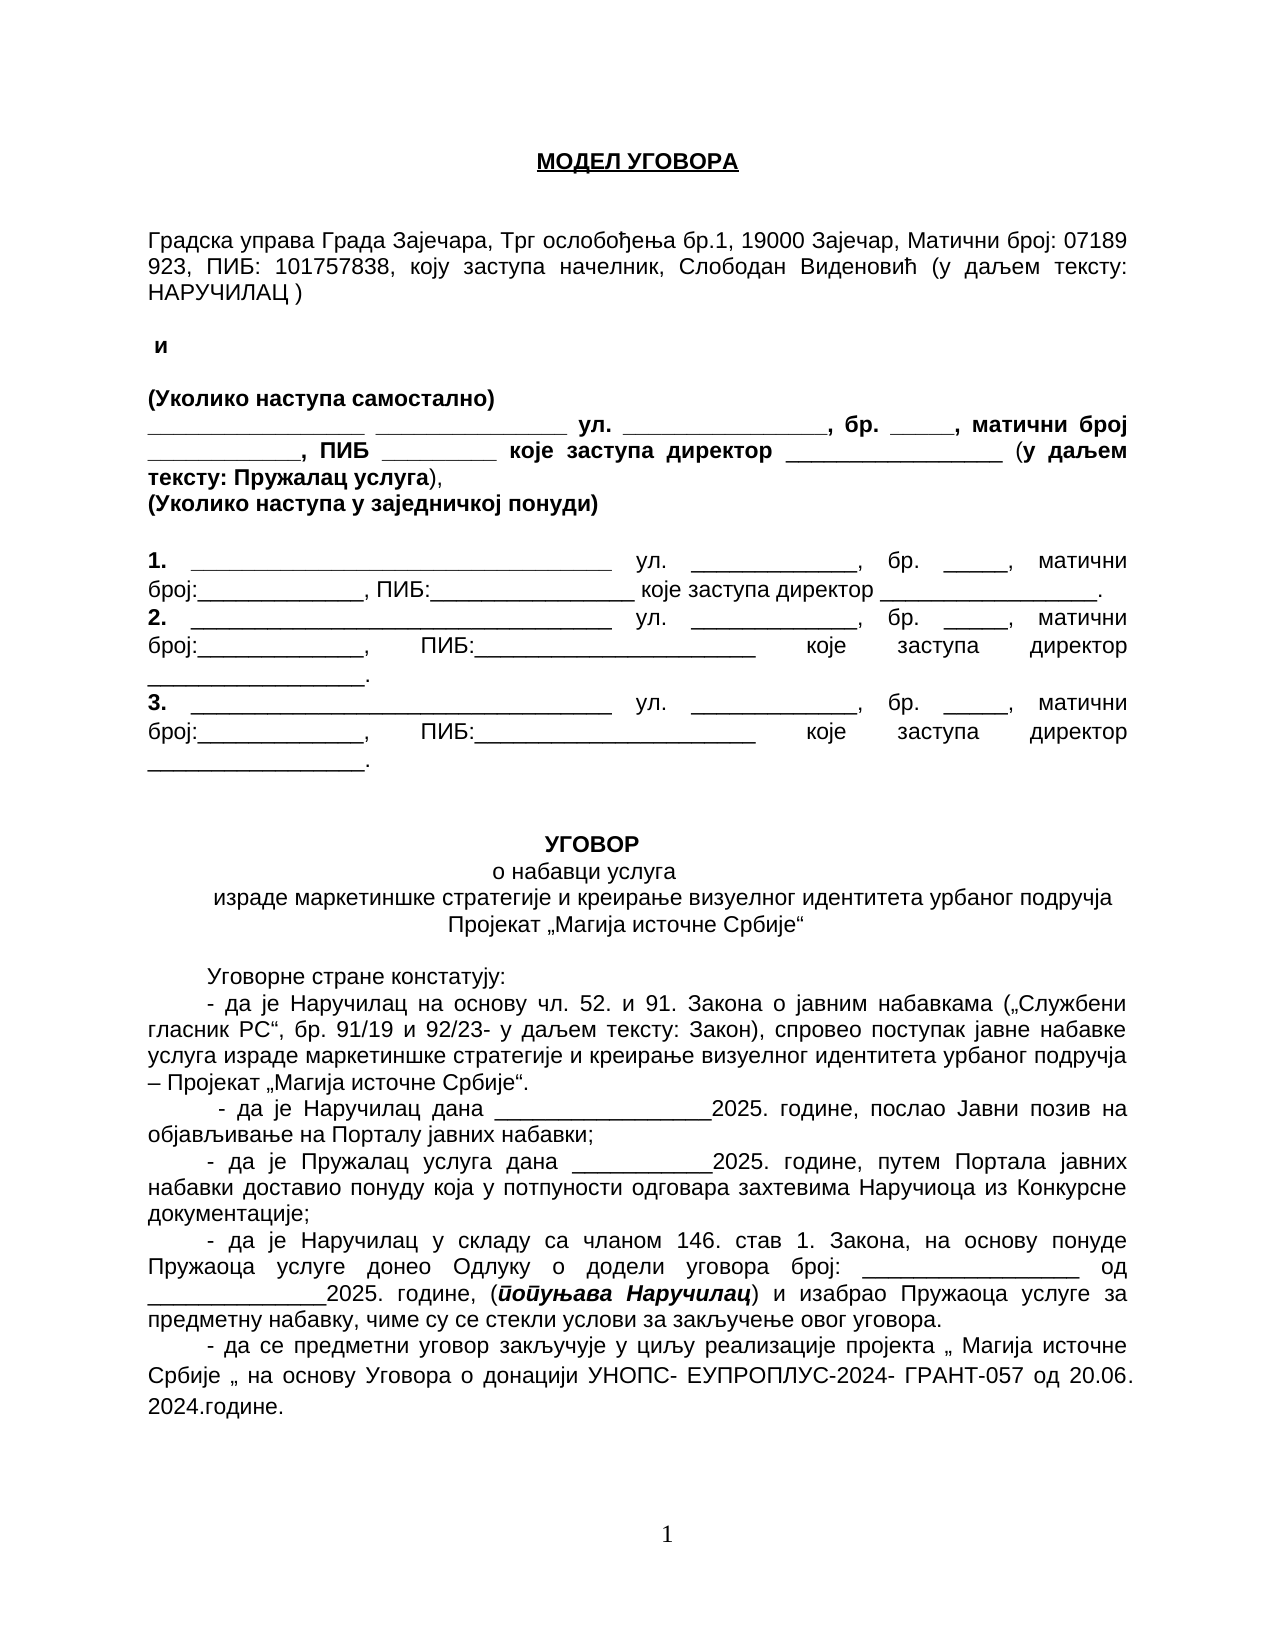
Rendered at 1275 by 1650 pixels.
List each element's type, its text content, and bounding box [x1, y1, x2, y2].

text (Уколико наступа самостално) [148, 385, 1127, 411]
text - да је Наручилац дана _________________2025. године, послао Јавни позив на објављивање на Порталу јавних набавки; [148, 1095, 1127, 1148]
text Уговорне стране констатују: [148, 963, 1127, 989]
text 3. _________________________________ ул. _____________, бр. _____, матични број:_____________, ПИБ:______________________ које заступа директор _________________. [148, 689, 1127, 772]
text МОДЕЛ УГОВОРА [148, 148, 1127, 174]
list Градска управа Града Зајечара, Трг oслобођења бр.1, 19000 Зајечар, Матични број: 07189923, ПИБ: 101757838, коју заступа начелник, Слободан Виденовић (у даљем тексту: НАРУЧИЛАЦ ) [148, 227, 1127, 306]
text - да се предметни уговор зaкључује у циљу реализације пројекта „ Магија источне Србије „ на основу Уговора о донацији УНОПС- ЕУПРОПЛУС-2024- ГРАНТ-057 од 20.06.2024.године. [148, 1332, 1127, 1419]
text израде маркетиншке стратегије и креирање визуелног идентитета урбаног подручја Пројекат „Магија источне Србије“ [148, 884, 1127, 937]
text - да је Пружалац услугa дана ___________2025. године, путем Портала јавних набавки доставио понуду која у потпуности одговара захтевима Наручиоца из Конкурсне документације; [148, 1148, 1127, 1227]
text УГОВОР [148, 831, 1127, 858]
text - да је Наручилац у складу са чланом 146. став 1. Закона, на основу понуде Пружаоца услуге донео Одлуку о додели уговора број: _________________ од ______________2025. године, (попуњава Наручилац) и изабрао Пружаоца услуге за предметну набавку, чиме су се стекли услови за закључење овог уговора. [148, 1227, 1127, 1332]
text и [148, 332, 1127, 358]
text _________________ _______________ ул. ________________, бр. _____, матични број ____________, ПИБ _________ које заступа директор _________________ (у даљем тексту: Пружалац услугa), [148, 411, 1127, 490]
text - да је Наручилац на основу чл. 52. и 91. Закона о јавним набавкама („Службени гласник РС“, бр. 91/19 и 92/23- у даљем тексту: Закон), спровео поступак јавне набавке услуга израде маркетиншке стратегије и креирање визуелног идентитета урбаног подручја – Пројекат „Магија источне Србије“. [148, 989, 1127, 1095]
text 1. _________________________________ ул. _____________, бр. _____, матични број:_____________, ПИБ:________________ које заступа директор _________________. [148, 547, 1127, 602]
text (Уколико наступа у заједничкој понуди) [148, 490, 1127, 517]
text o набавци услуга [148, 858, 1127, 884]
text 2. _________________________________ ул. _____________, бр. _____, матични број:_____________, ПИБ:______________________ које заступа директор _________________. [148, 604, 1127, 687]
